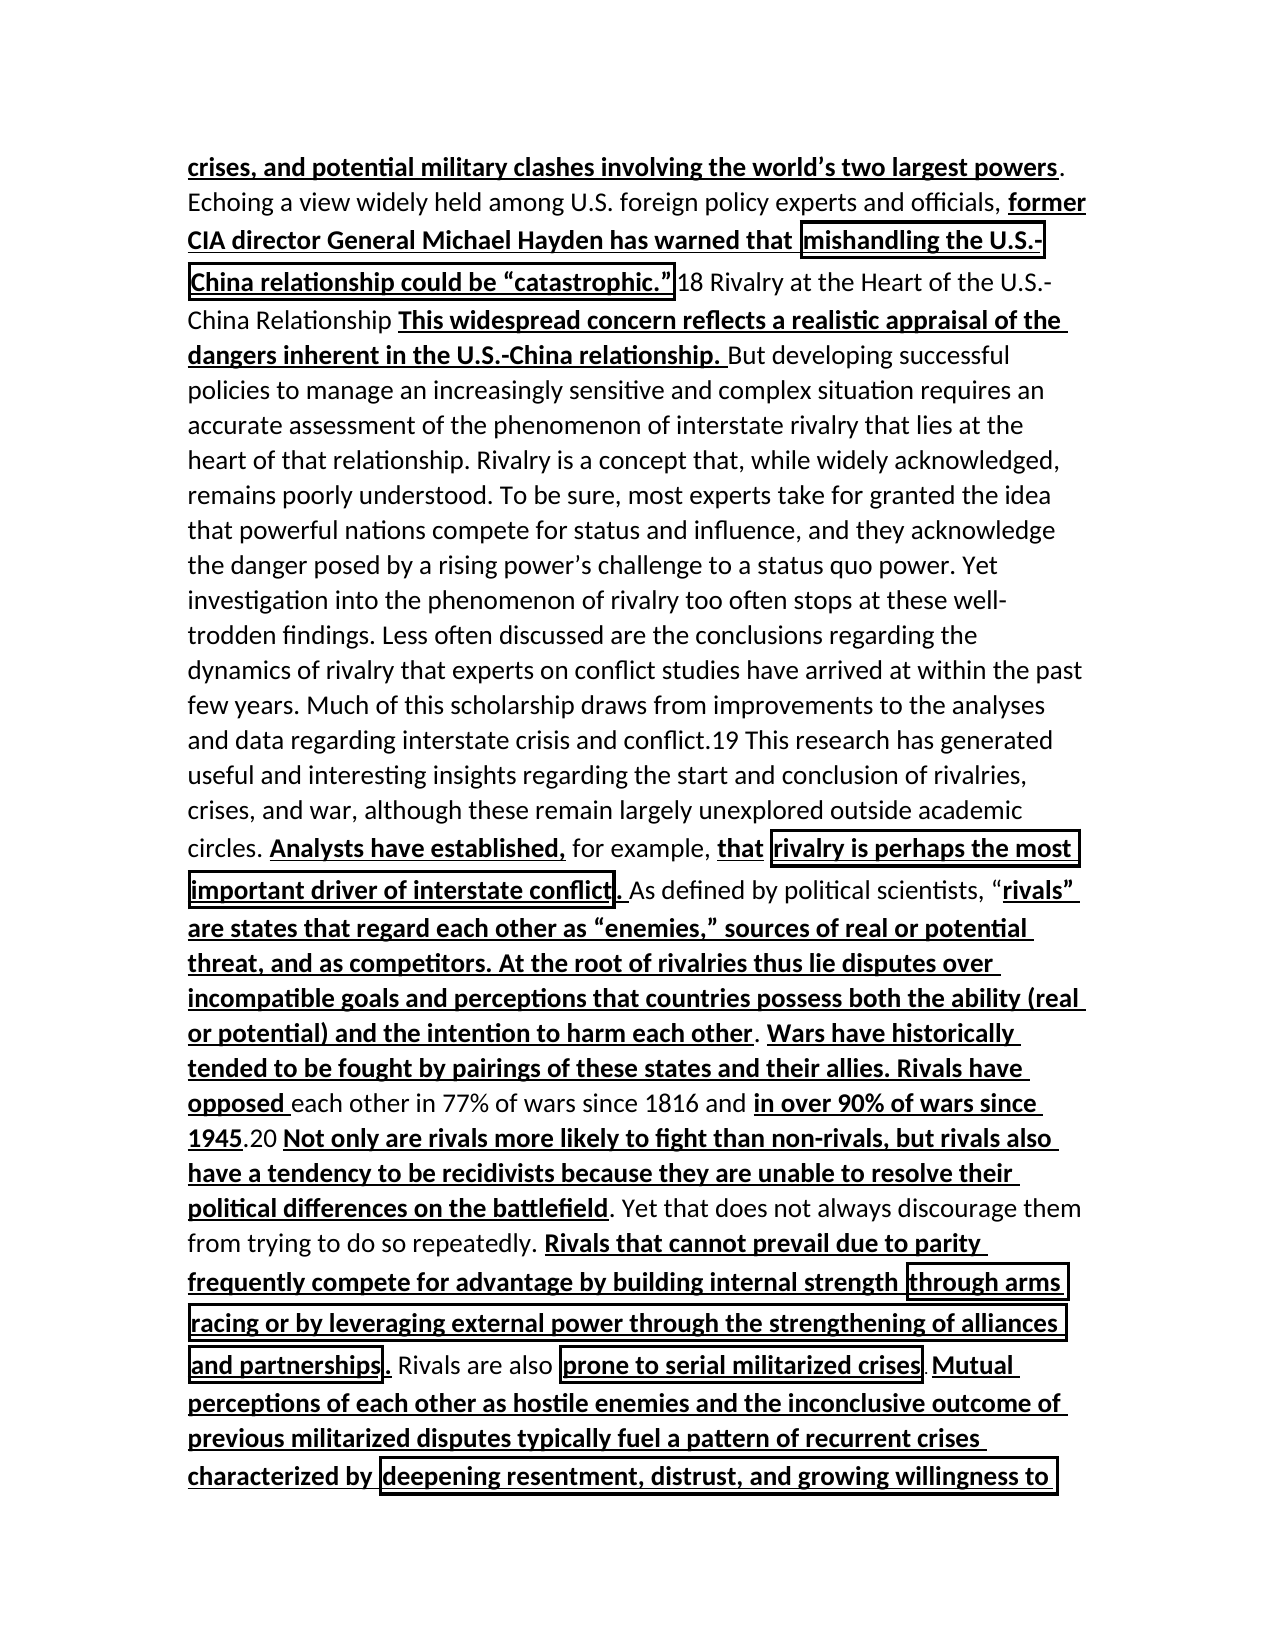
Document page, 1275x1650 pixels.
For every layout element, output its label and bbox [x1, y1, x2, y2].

text [187, 150, 1087, 1496]
